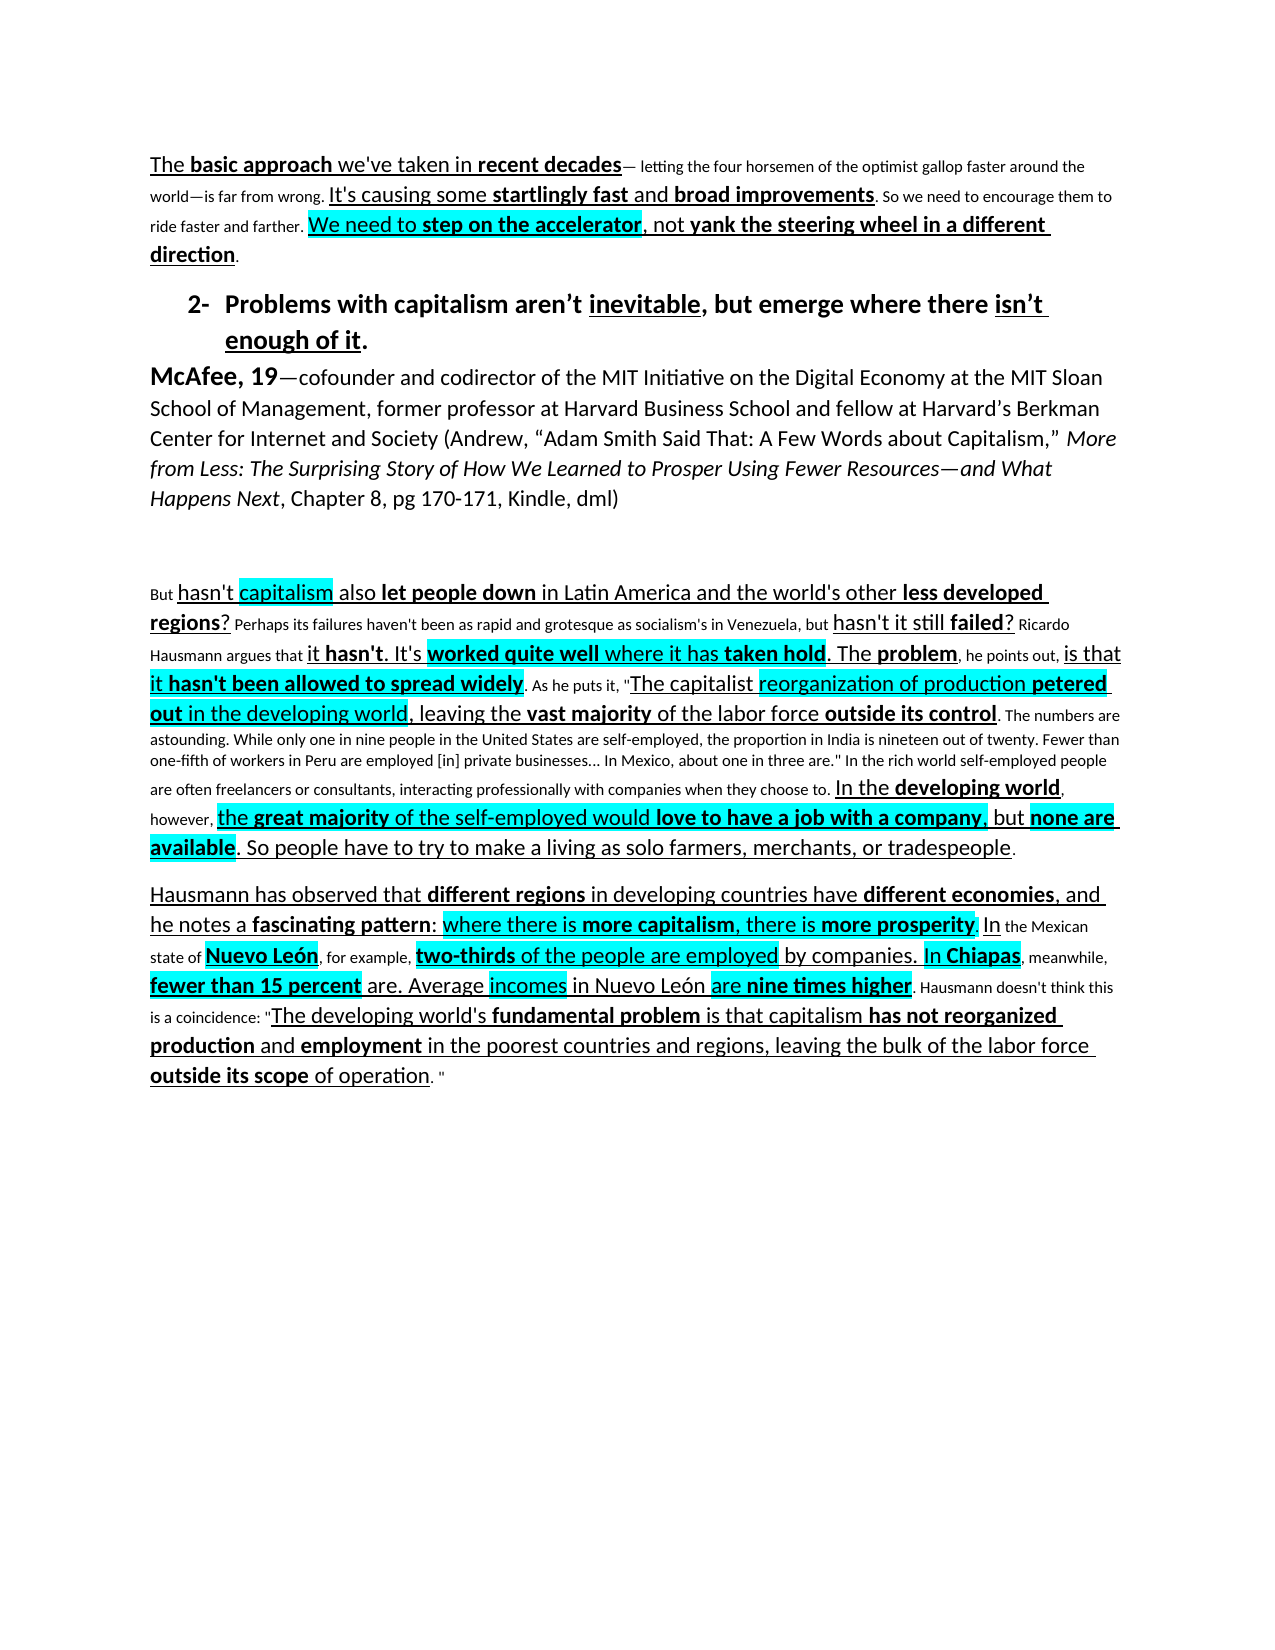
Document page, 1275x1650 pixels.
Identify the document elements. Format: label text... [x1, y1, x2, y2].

subtitle Problems with capitalism aren’t inevitable, but emerge where there isn’t enough of it. [187, 287, 1125, 356]
text McAfee, 19—cofounder and codirector of the MIT Initiative on the Digital Economy at the MIT Sloan School of Management, former professor at Harvard Business School and fellow at Harvard’s Berkman Center for Internet and Society (Andrew, “Adam Smith Said That: A Few Words about Capitalism,” More from Less: The Surprising Story of How We Learned to Prosper Using Fewer Resources—and What Happens Next, Chapter 8, pg 170-171, Kindle, dml) [150, 359, 1125, 513]
text Hausmann has observed that different regions in developing countries have different economies, and he notes a fascinating pattern: where there is more capitalism, there is more prosperity. In the Mexican state of Nuevo León, for example, two-thirds of the people are employed by companies. In Chiapas, meanwhile, fewer than 15 percent are. Average incomes in Nuevo León are nine times higher. Hausmann doesn't think this is a coincidence: "The developing world's fundamental problem is that capitalism has not reorganized production and employment in the poorest countries and regions, leaving the bulk of the labor force outside its scope of operation. " [150, 880, 1125, 1090]
text The basic approach we've taken in recent decades— letting the four horsemen of the optimist gallop faster around the world—is far from wrong. It's causing some startlingly fast and broad improvements. So we need to encourage them to ride faster and farther. We need to step on the accelerator, not yank the steering wheel in a different direction. [150, 150, 1125, 269]
text But hasn't capitalism also let people down in Latin America and the world's other less developed regions? Perhaps its failures haven't been as rapid and grotesque as socialism's in Venezuela, but hasn't it still failed? Ricardo Hausmann argues that it hasn't. It's worked quite well where it has taken hold. The problem, he points out, is that it hasn't been allowed to spread widely. As he puts it, "The capitalist reorganization of production petered out in the developing world, leaving the vast majority of the labor force outside its control. The numbers are astounding. While only one in nine people in the United States are self-employed, the proportion in India is nineteen out of twenty. Fewer than one-fifth of workers in Peru are employed [in] private businesses... In Mexico, about one in three are." In the rich world self-employed people are often freelancers or consultants, interacting professionally with companies when they choose to. In the developing world, however, the great majority of the self-employed would love to have a job with a company, but none are available. So people have to try to make a living as solo farmers, merchants, or tradespeople. [150, 578, 1125, 862]
